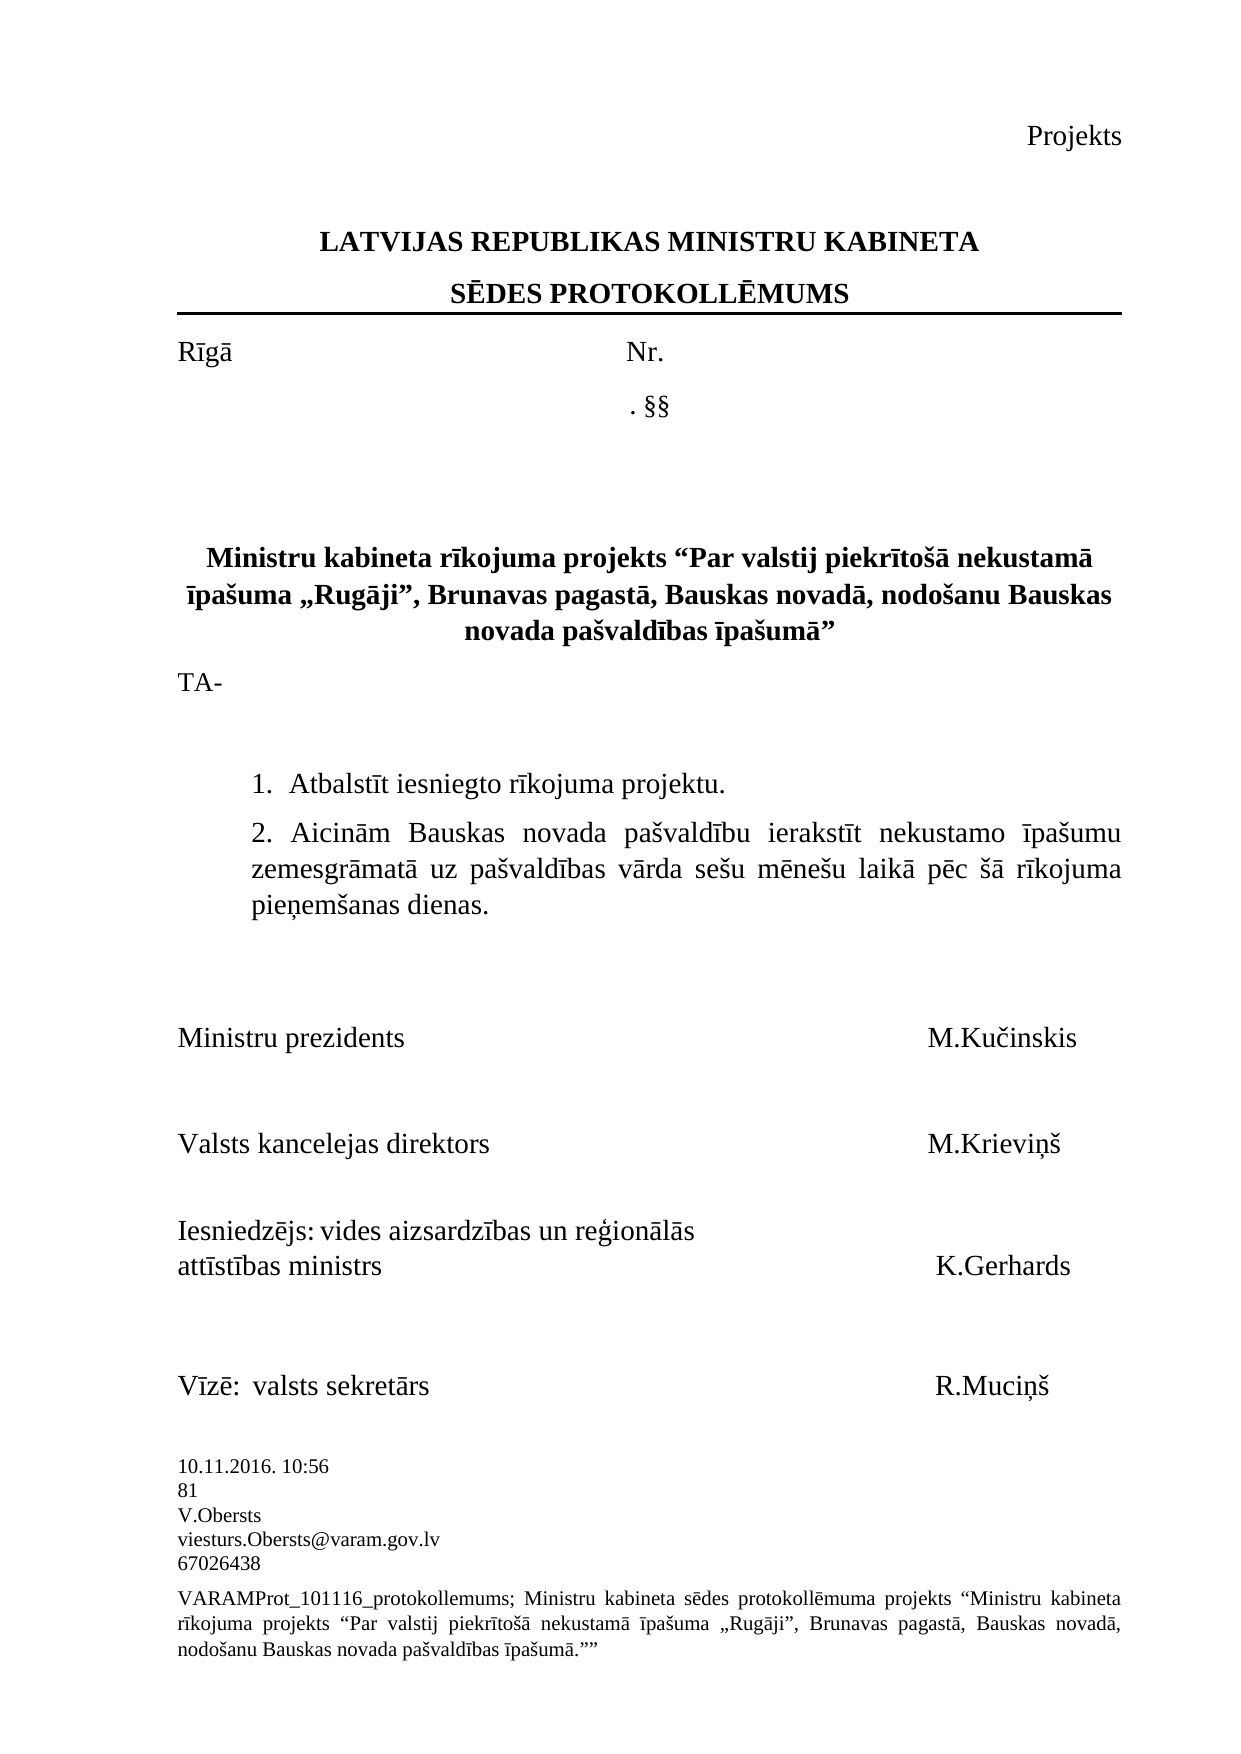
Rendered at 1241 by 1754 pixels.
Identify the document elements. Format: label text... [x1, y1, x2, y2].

text 2. Aicinām Bauskas novada pašvaldību ierakstīt nekustamo īpašumu zemesgrāmatā uz pašvaldības vārda sešu mēnešu laikā pēc šā rīkojuma pieņemšanas dienas. [251, 815, 1122, 921]
text V.Obersts [177, 1502, 1122, 1527]
text Ministru prezidents M.Kučinskis [177, 1021, 1122, 1054]
text . § [177, 387, 1122, 421]
text attīstības ministrs K.Gerhards [177, 1248, 1122, 1282]
text Ministru kabineta rīkojuma projekts “Par valstij piekrītošā nekustamā īpašuma „Rugāji”, Brunavas pagastā, Bauskas novadā, nodošanu Bauskas novada pašvaldības īpašumā” [177, 541, 1122, 646]
text Valsts kancelejas direktors M.Krieviņš [177, 1126, 1122, 1160]
text 67026438 [177, 1551, 1122, 1575]
text Projekts [177, 118, 1122, 152]
text Vīzē: valsts sekretārs R.Muciņš [177, 1368, 1122, 1402]
text Rīgā Nr. [177, 334, 1122, 368]
text 81 [177, 1478, 1122, 1502]
text SĒDES PROTOKOLLĒMUMS [177, 277, 1122, 312]
text Iesniedzējs: vides aizsardzības un reģionālās [177, 1212, 1122, 1248]
text LATVIJAS REPUBLIKAS MINISTRU KABINETA [177, 224, 1122, 257]
text 10.11.2016. 10:56 [177, 1454, 1122, 1478]
list Atbalstīt iesniegto rīkojuma projektu. [251, 766, 1122, 800]
text TA- [177, 666, 1122, 697]
text viesturs.Obersts@varam.gov.lv [177, 1527, 1122, 1551]
